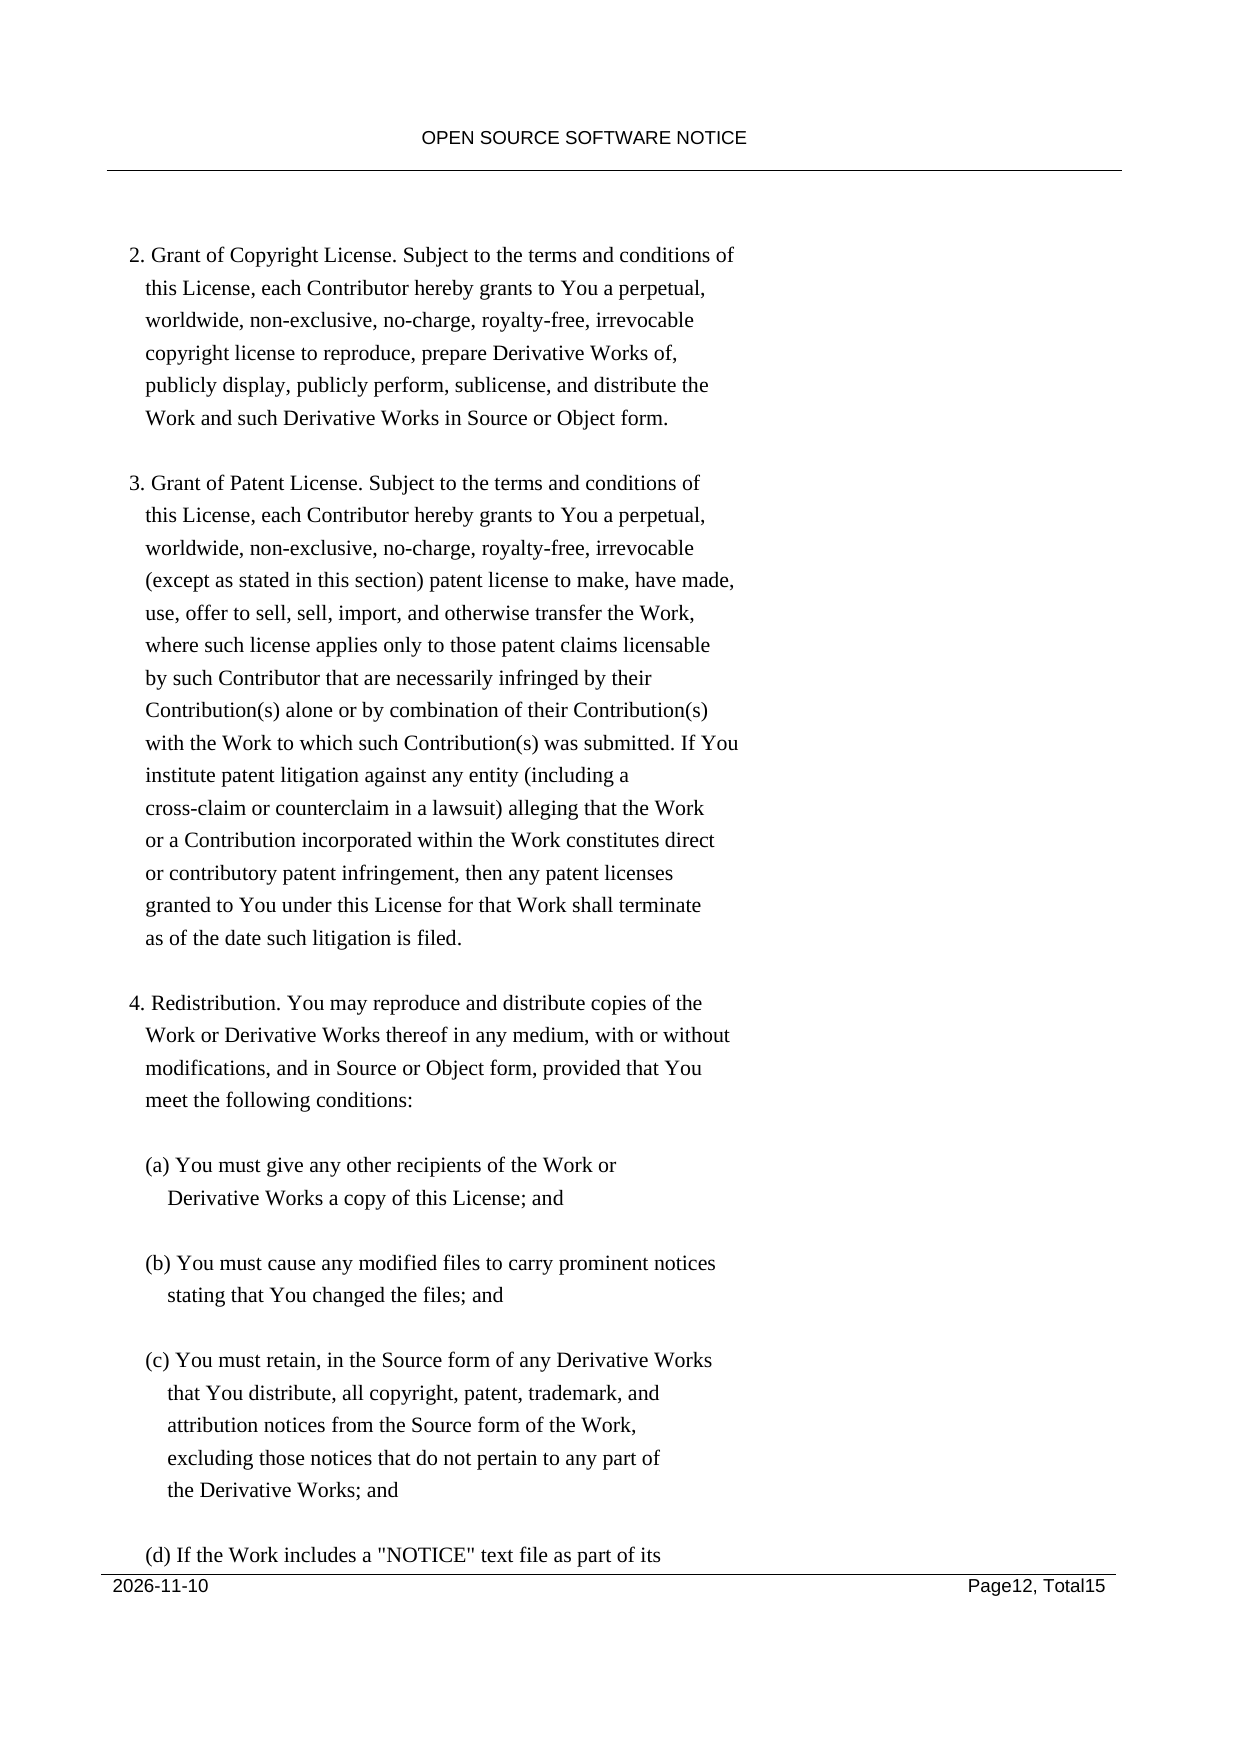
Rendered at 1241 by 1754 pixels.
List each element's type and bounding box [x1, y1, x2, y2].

text [112, 206, 1128, 1571]
